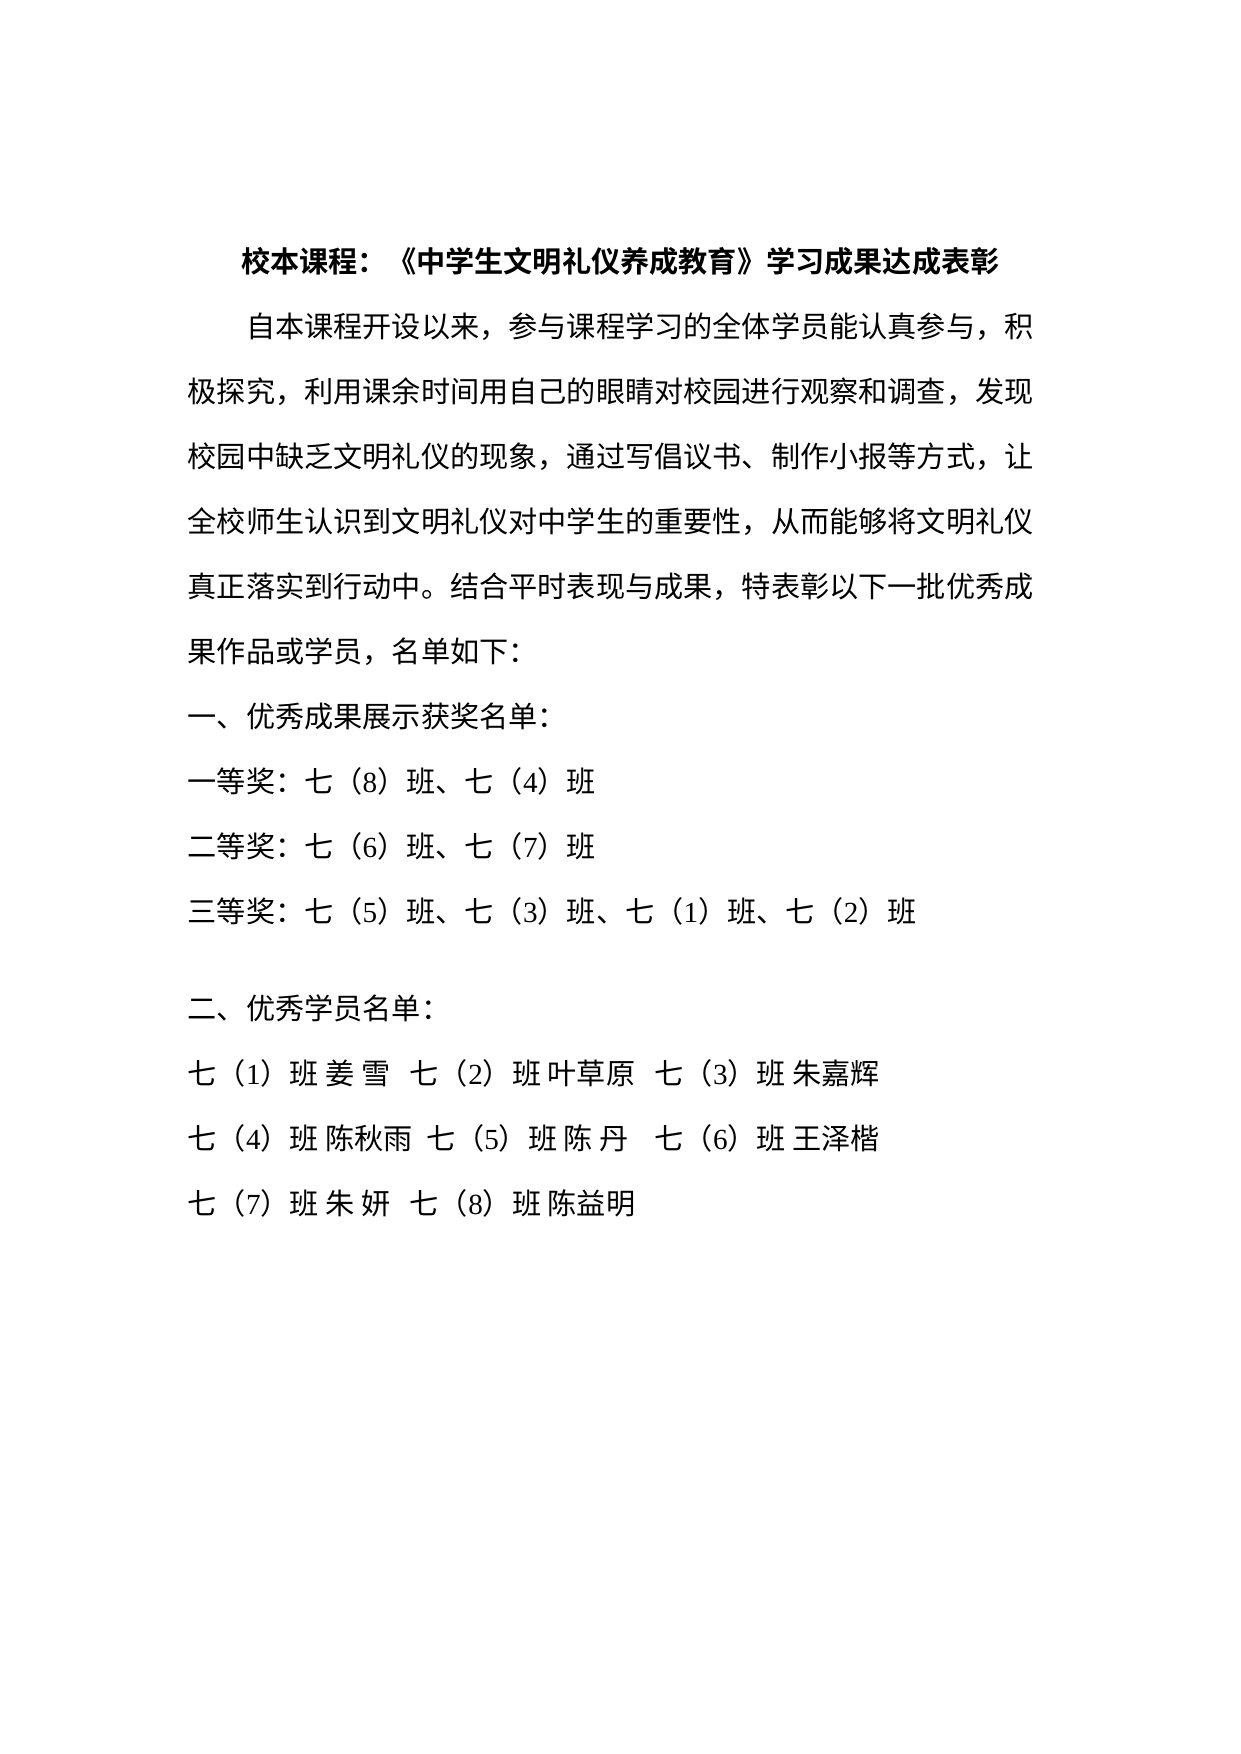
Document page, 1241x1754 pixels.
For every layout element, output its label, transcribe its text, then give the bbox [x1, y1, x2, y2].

text 七（7）班 朱 妍 七（8）班 陈益明 [187, 1169, 1053, 1234]
list 优秀成果展示获奖名单： [187, 682, 1053, 747]
text 七（1）班 姜 雪 七（2）班 叶草原 七（3）班 朱嘉辉 [187, 1039, 1053, 1104]
list 优秀学员名单： [187, 974, 1053, 1039]
text 七（4）班 陈秋雨 七（5）班 陈 丹 七（6）班 王泽楷 [187, 1104, 1053, 1169]
text 校本课程：《中学生文明礼仪养成教育》学习成果达成表彰 [187, 227, 1053, 292]
text 三等奖：七（5）班、七（3）班、七（1）班、七（2）班 [187, 877, 1053, 942]
text 自本课程开设以来，参与课程学习的全体学员能认真参与，积极探究，利用课余时间用自己的眼睛对校园进行观察和调查，发现校园中缺乏文明礼仪的现象，通过写倡议书、制作小报等方式，让全校师生认识到文明礼仪对中学生的重要性，从而能够将文明礼仪真正落实到行动中。结合平时表现与成果，特表彰以下一批优秀成果作品或学员，名单如下： [187, 292, 1053, 682]
text 一等奖：七（8）班、七（4）班 [187, 747, 1053, 812]
text 二等奖：七（6）班、七（7）班 [187, 812, 1053, 877]
